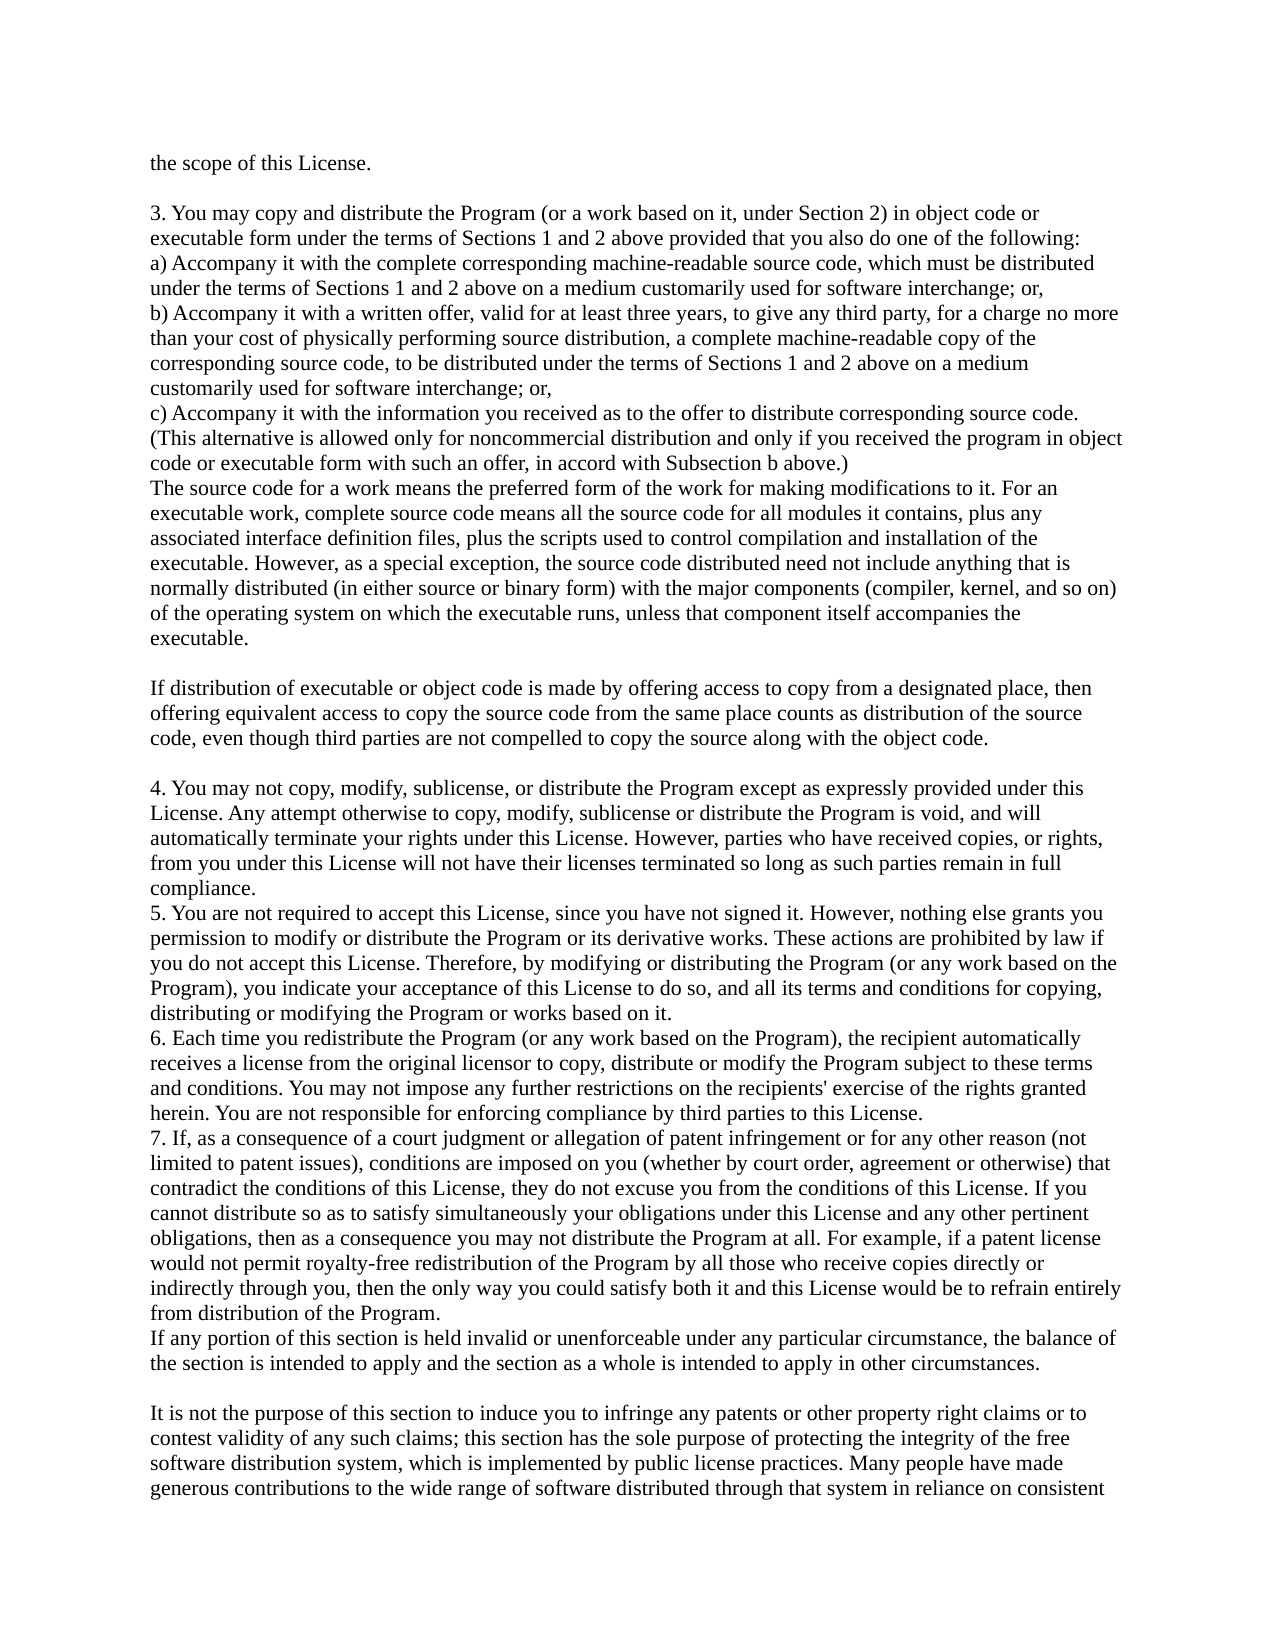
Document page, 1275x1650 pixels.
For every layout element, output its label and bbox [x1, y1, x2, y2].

text [150, 150, 1125, 1500]
